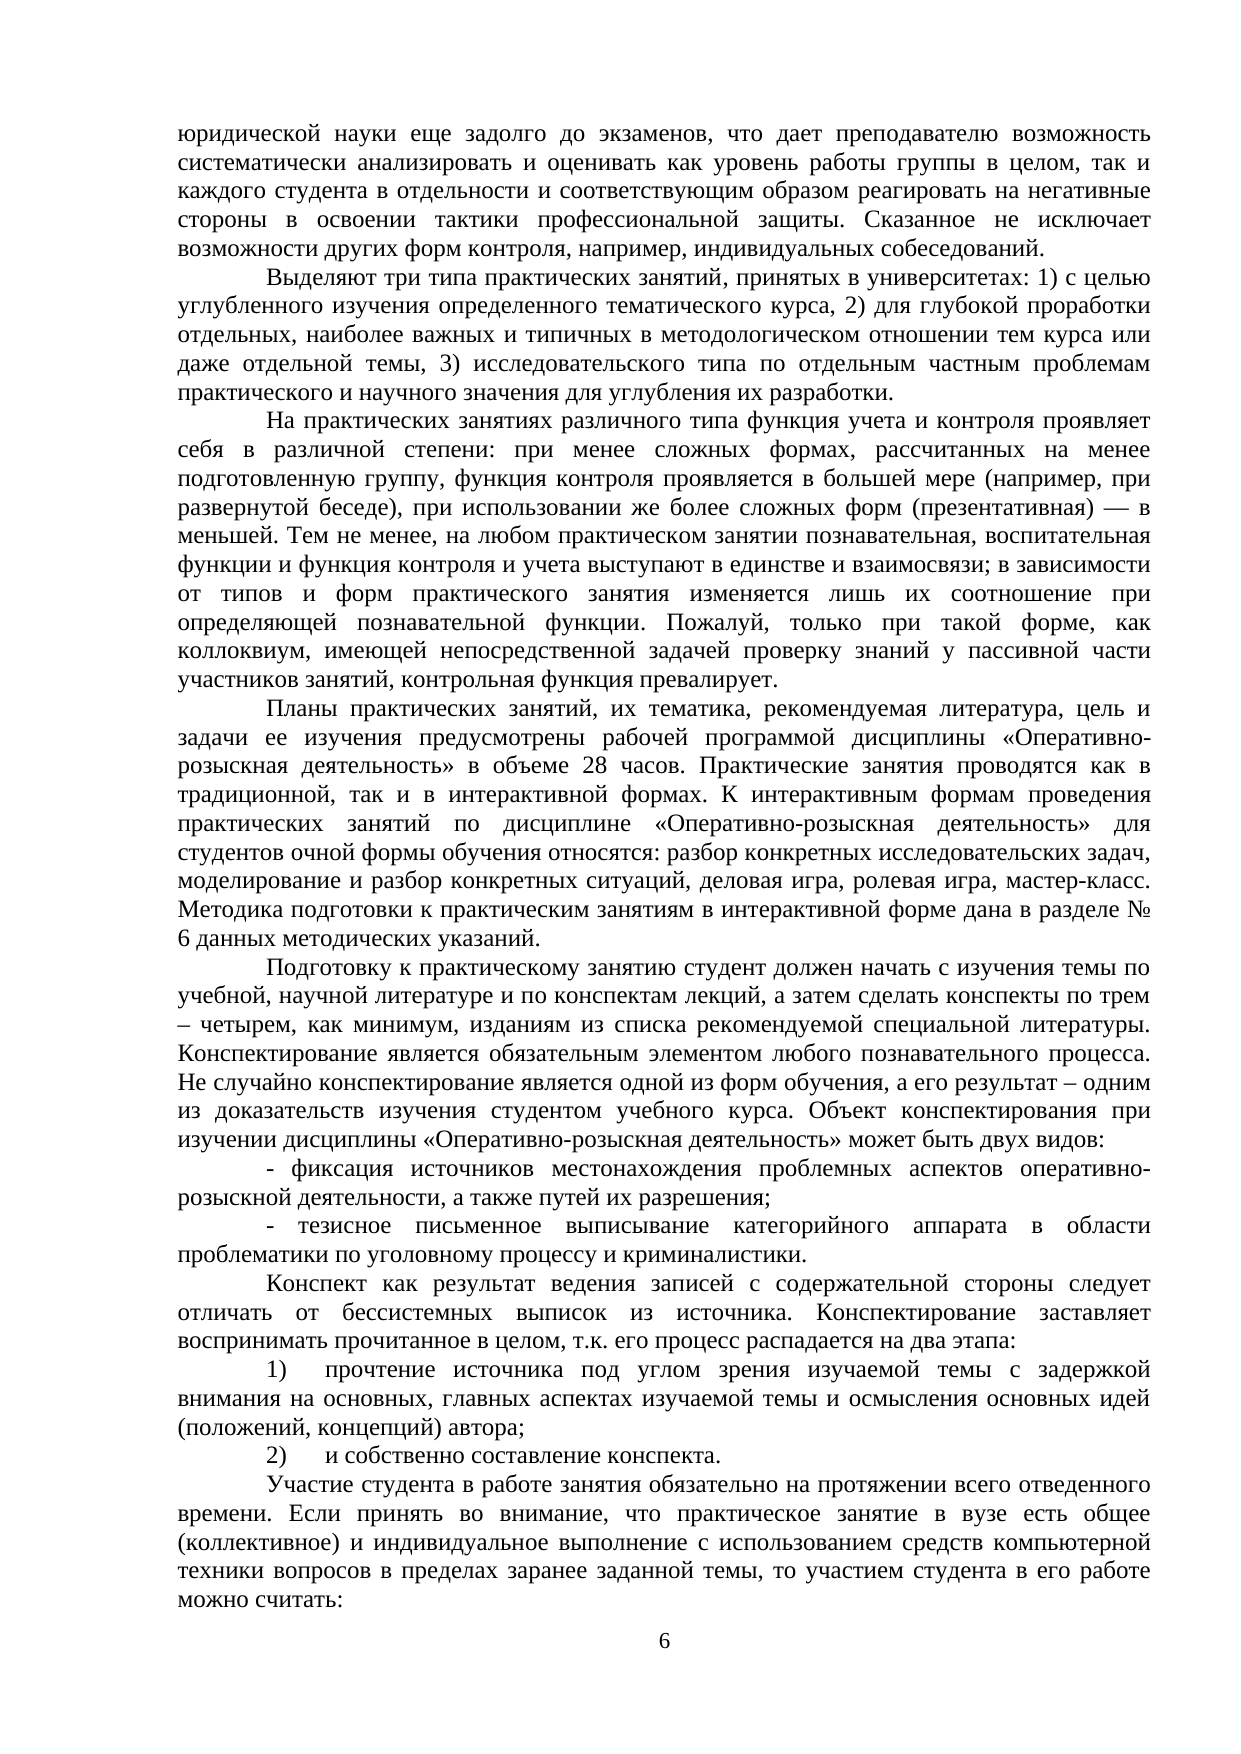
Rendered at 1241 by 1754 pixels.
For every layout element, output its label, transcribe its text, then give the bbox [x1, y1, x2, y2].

list и собственно составление конспекта. [177, 1441, 1152, 1469]
text - фиксация источников местонахождения проблемных аспектов оперативно-розыскной деятельности, а также путей их разрешения; [177, 1153, 1152, 1211]
list прочтение источника под углом зрения изучаемой темы с задержкой внимания на основных, главных аспектах изучаемой темы и осмысления основных идей (положений, концепций) автора; [177, 1354, 1152, 1441]
text Планы практических занятий, их тематика, рекомендуемая литература, цель и задачи ее изучения предусмотрены рабочей программой дисциплины «Оперативно-розыскная деятельность» в объеме 28 часов. Практические занятия проводятся как в традиционной, так и в интерактивной формах. К интерактивным формам проведения практических занятий по дисциплине «Оперативно-розыскная деятельность» для студентов очной формы обучения относятся: разбор конкретных исследовательских задач, моделирование и разбор конкретных ситуаций, деловая игра, ролевая игра, мастер-класс. Методика подготовки к практическим занятиям в интерактивной форме дана в разделе № 6 данных методических указаний. [177, 693, 1152, 952]
text Конспект как результат ведения записей с содержательной стороны следует отличать от бессистемных выписок из источника. Конспектирование заставляет воспринимать прочитанное в целом, т.к. его процесс распадается на два этапа: [177, 1268, 1152, 1354]
text На практических занятиях различного типа функция учета и контроля проявляет себя в различной степени: при менее сложных формах, рассчитанных на менее подготовленную группу, функция контроля проявляется в большей мере (например, при развернутой беседе), при использовании же более сложных форм (презентативная) — в меньшей. Тем не менее, на любом практическом занятии познавательная, воспитательная функции и функция контроля и учета выступают в единстве и взаимосвязи; в зависимости от типов и форм практического занятия изменяется лишь их соотношение при определяющей познавательной функции. Пожалуй, только при такой форме, как коллоквиум, имеющей непосредственной задачей проверку знаний у пассивной части участников занятий, контрольная функция превалирует. [177, 406, 1152, 693]
text - тезисное письменное выписывание категорийного аппарата в области проблематики по уголовному процессу и криминалистики. [177, 1211, 1152, 1268]
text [177, 118, 1152, 262]
text Выделяют три типа практических занятий, принятых в университетах: 1) с целью углубленного изучения определенного тематического курса, 2) для глубокой проработки отдельных, наиболее важных и типичных в методологическом отношении тем курса или даже отдельной темы, 3) исследовательского типа по отдельным частным проблемам практического и научного значения для углубления их разработки. [177, 262, 1152, 406]
text Подготовку к практическому занятию студент должен начать с изучения темы по учебной, научной литературе и по конспектам лекций, а затем сделать конспекты по трем – четырем, как минимум, изданиям из списка рекомендуемой специальной литературы. Конспектирование является обязательным элементом любого познавательного процесса. Не случайно конспектирование является одной из форм обучения, а его результат – одним из доказательств изучения студентом учебного курса. Объект конспектирования при изучении дисциплины «Оперативно-розыскная деятельность» может быть двух видов: [177, 952, 1152, 1153]
text Участие студента в работе занятия обязательно на протяжении всего отведенного времени. Если принять во внимание, что практическое занятие в вузе есть общее (коллективное) и индивидуальное выполнение с использованием средств компьютерной техники вопросов в пределах заранее заданной темы, то участием студента в его работе можно считать: [177, 1469, 1152, 1613]
